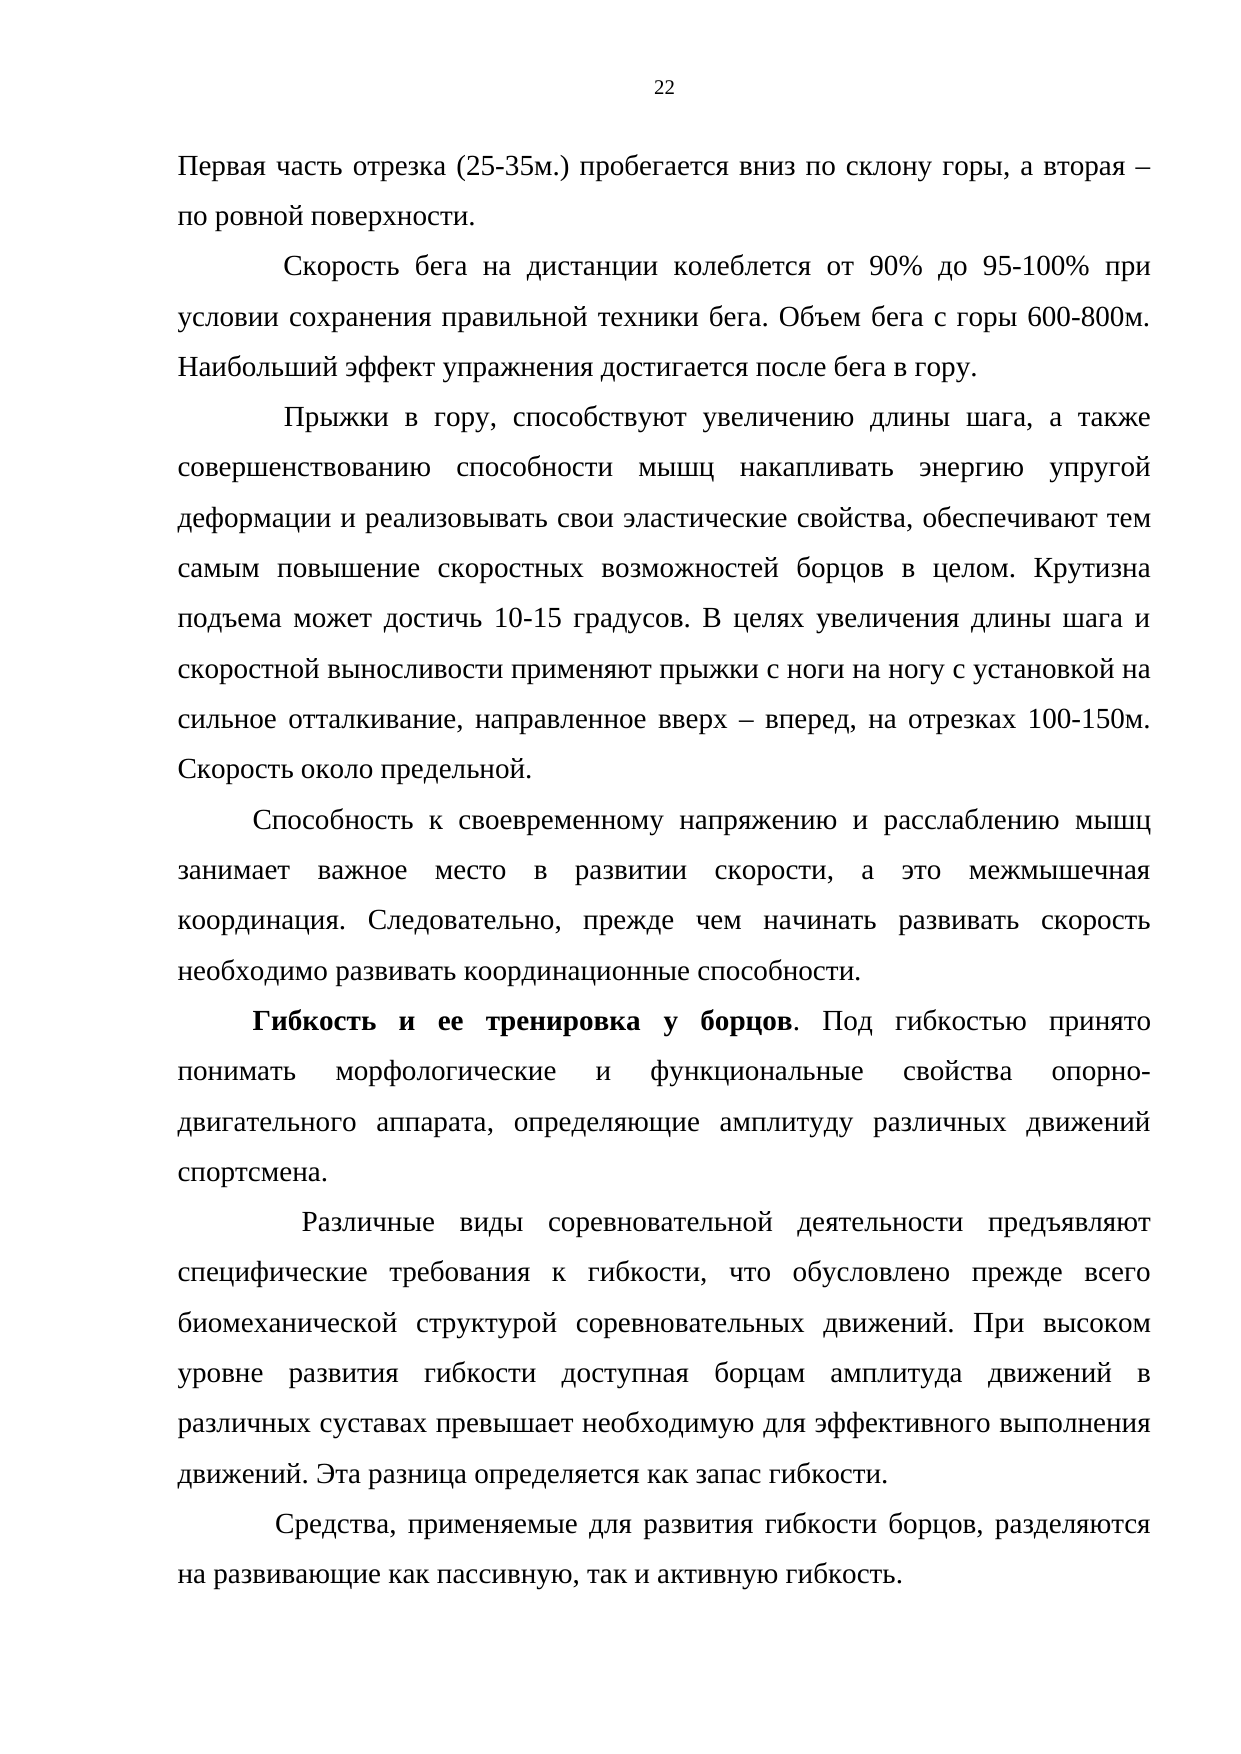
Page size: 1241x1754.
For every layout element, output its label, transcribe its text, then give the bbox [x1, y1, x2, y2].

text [177, 148, 1152, 232]
text Различные виды соревновательной деятельности предъявляют специфические требования к гибкости, что обусловлено прежде всего биомеханической структурой соревновательных движений. При высоком уровне развития гибкости доступная борцам амплитуда движений в различных суставах превышает необходимую для эффективного выполнения движений. Эта разница определяется как запас гибкости. [177, 1204, 1152, 1489]
text Средства, применяемые для развития гибкости борцов, разделяются на развивающие как пассивную, так и активную гибкость. [177, 1506, 1152, 1590]
text Прыжки в гору, способствуют увеличению длины шага, а также совершенствованию способности мышц накапливать энергию упругой деформации и реализовывать свои эластические свойства, обеспечивают тем самым повышение скоростных возможностей борцов в целом. Крутизна подъема может достичь 10-15 градусов. В целях увеличения длины шага и скоростной выносливости применяют прыжки с ноги на ногу с установкой на сильное отталкивание, направленное вверх – вперед, на отрезках 100-150м. Скорость около предельной. [177, 399, 1152, 785]
text Способность к своевременному напряжению и расслаблению мышц занимает важное место в развитии скорости, а это межмышечная координация. Следовательно, прежде чем начинать развивать скорость необходимо развивать координационные способности. [177, 802, 1152, 986]
text Гибкость и ее тренировка у борцов. Под гибкостью принято понимать морфологические и функциональные свойства опорно-двигательного аппарата, определяющие амплитуду различных движений спортсмена. [177, 1003, 1152, 1187]
text Скорость бега на дистанции колеблется от 90% до 95-100% при условии сохранения правильной техники бега. Объем бега с горы 600-800м. Наибольший эффект упражнения достигается после бега в гору. [177, 248, 1152, 382]
